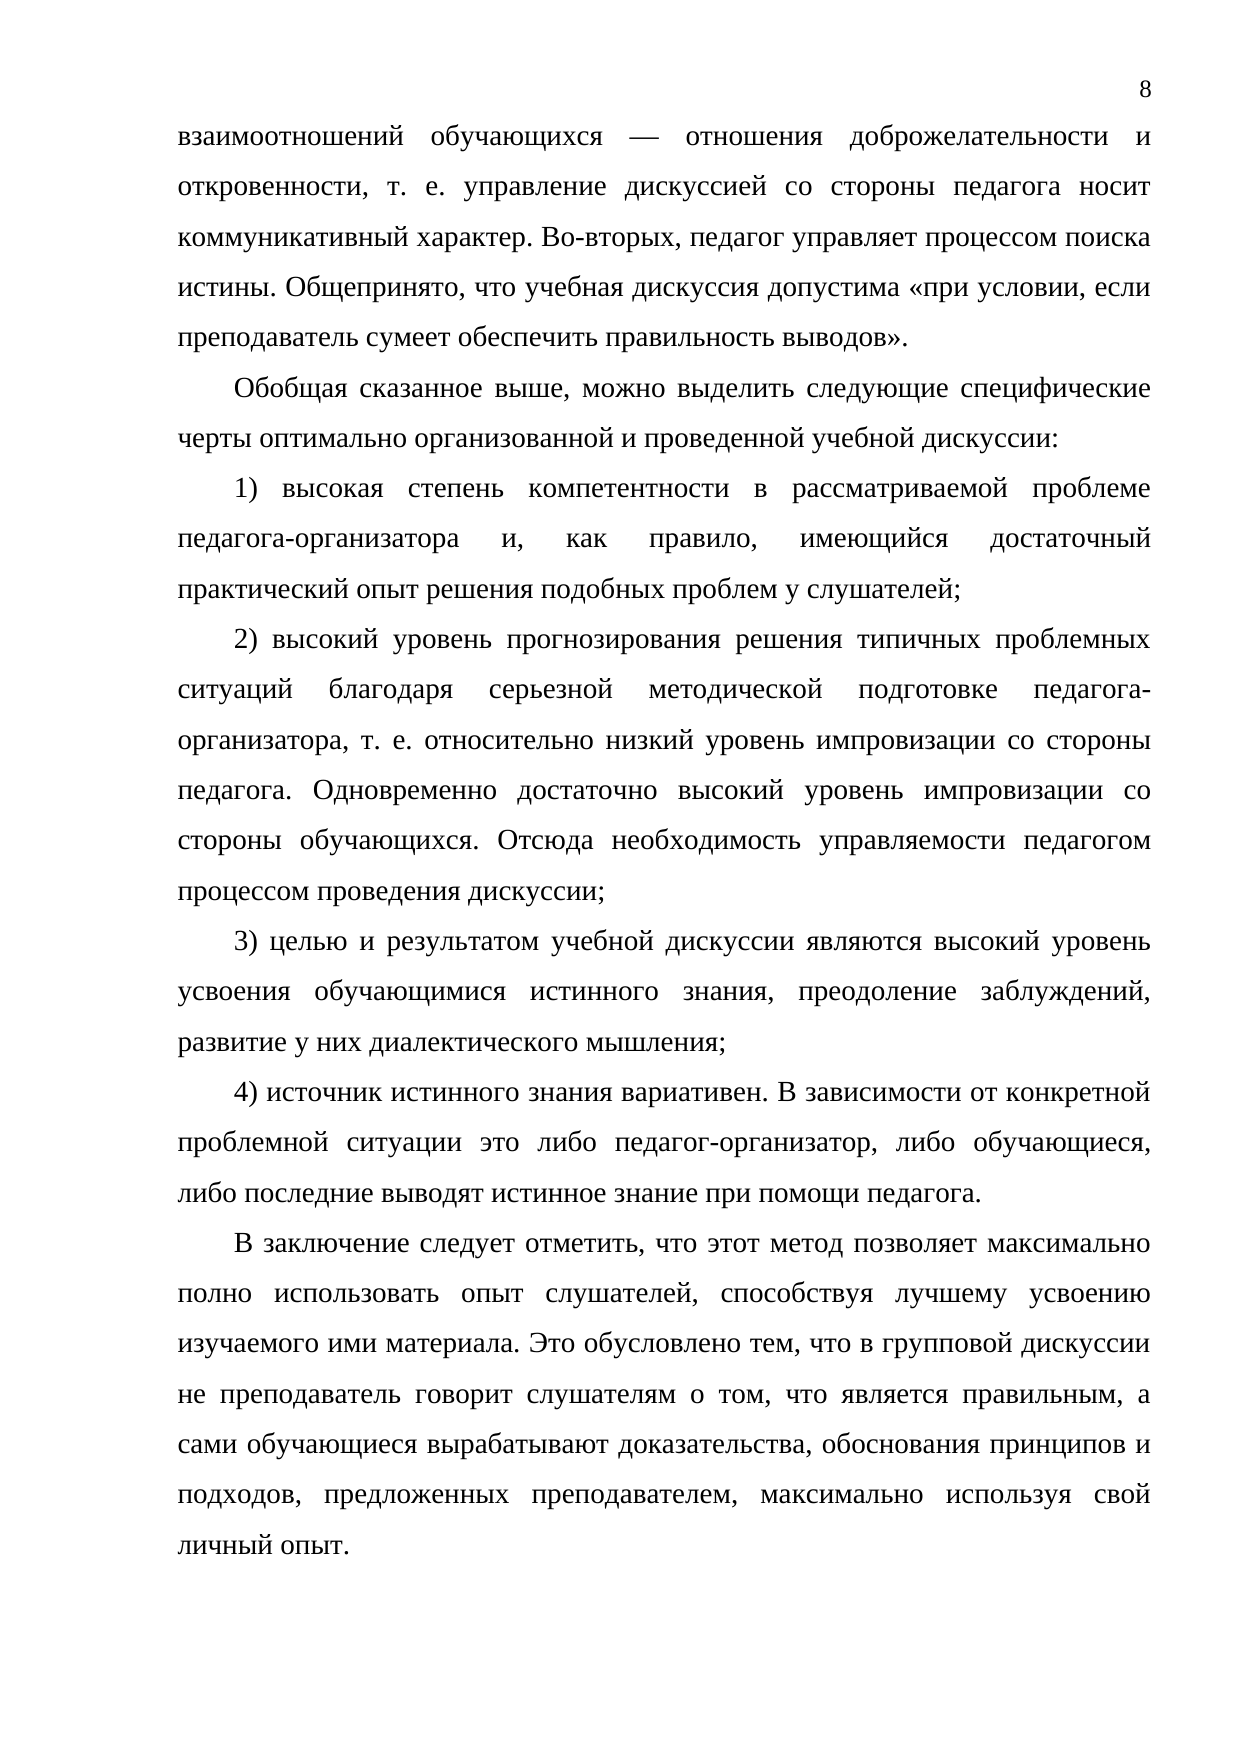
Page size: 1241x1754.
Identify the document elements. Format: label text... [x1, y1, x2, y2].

text 2) высокий уровень прогнозирования решения типичных проблемных ситуаций благодаря серьезной методической подготовке педагога-организатора, т. е. относительно низкий уровень импровизации со стороны педагога. Одновременно достаточно высокий уровень импровизации со стороны обучающихся. Отсюда необходимость управляемости педагогом процессом проведения дискуссии; [177, 621, 1152, 906]
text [177, 118, 1152, 353]
text В заключение следует отметить, что этот метод позволяет максимально полно использовать опыт слушателей, способствуя лучшему усвоению изучаемого ими материала. Это обусловлено тем, что в групповой дискуссии не преподаватель говорит слушателям о том, что является правильным, а сами обучающиеся вырабатывают доказательства, обоснования принципов и подходов, предложенных преподавателем, максимально используя свой личный опыт. [177, 1225, 1152, 1560]
text 1) высокая степень компетентности в рассматриваемой проблеме педагога-организатора и, как правило, имеющийся достаточный практический опыт решения подобных проблем у слушателей; [177, 470, 1152, 604]
text Обобщая сказанное выше, можно выделить следующие специфические черты оптимально организованной и проведенной учебной дискуссии: [177, 370, 1152, 453]
text 4) источник истинного знания вариативен. В зависимости от конкретной проблемной ситуации это либо педагог-организатор, либо обучающиеся, либо последние выводят истинное знание при помощи педагога. [177, 1074, 1152, 1208]
text 3) целью и результатом учебной дискуссии являются высокий уровень усвоения обучающимися истинного знания, преодоление заблуждений, развитие у них диалектического мышления; [177, 923, 1152, 1057]
